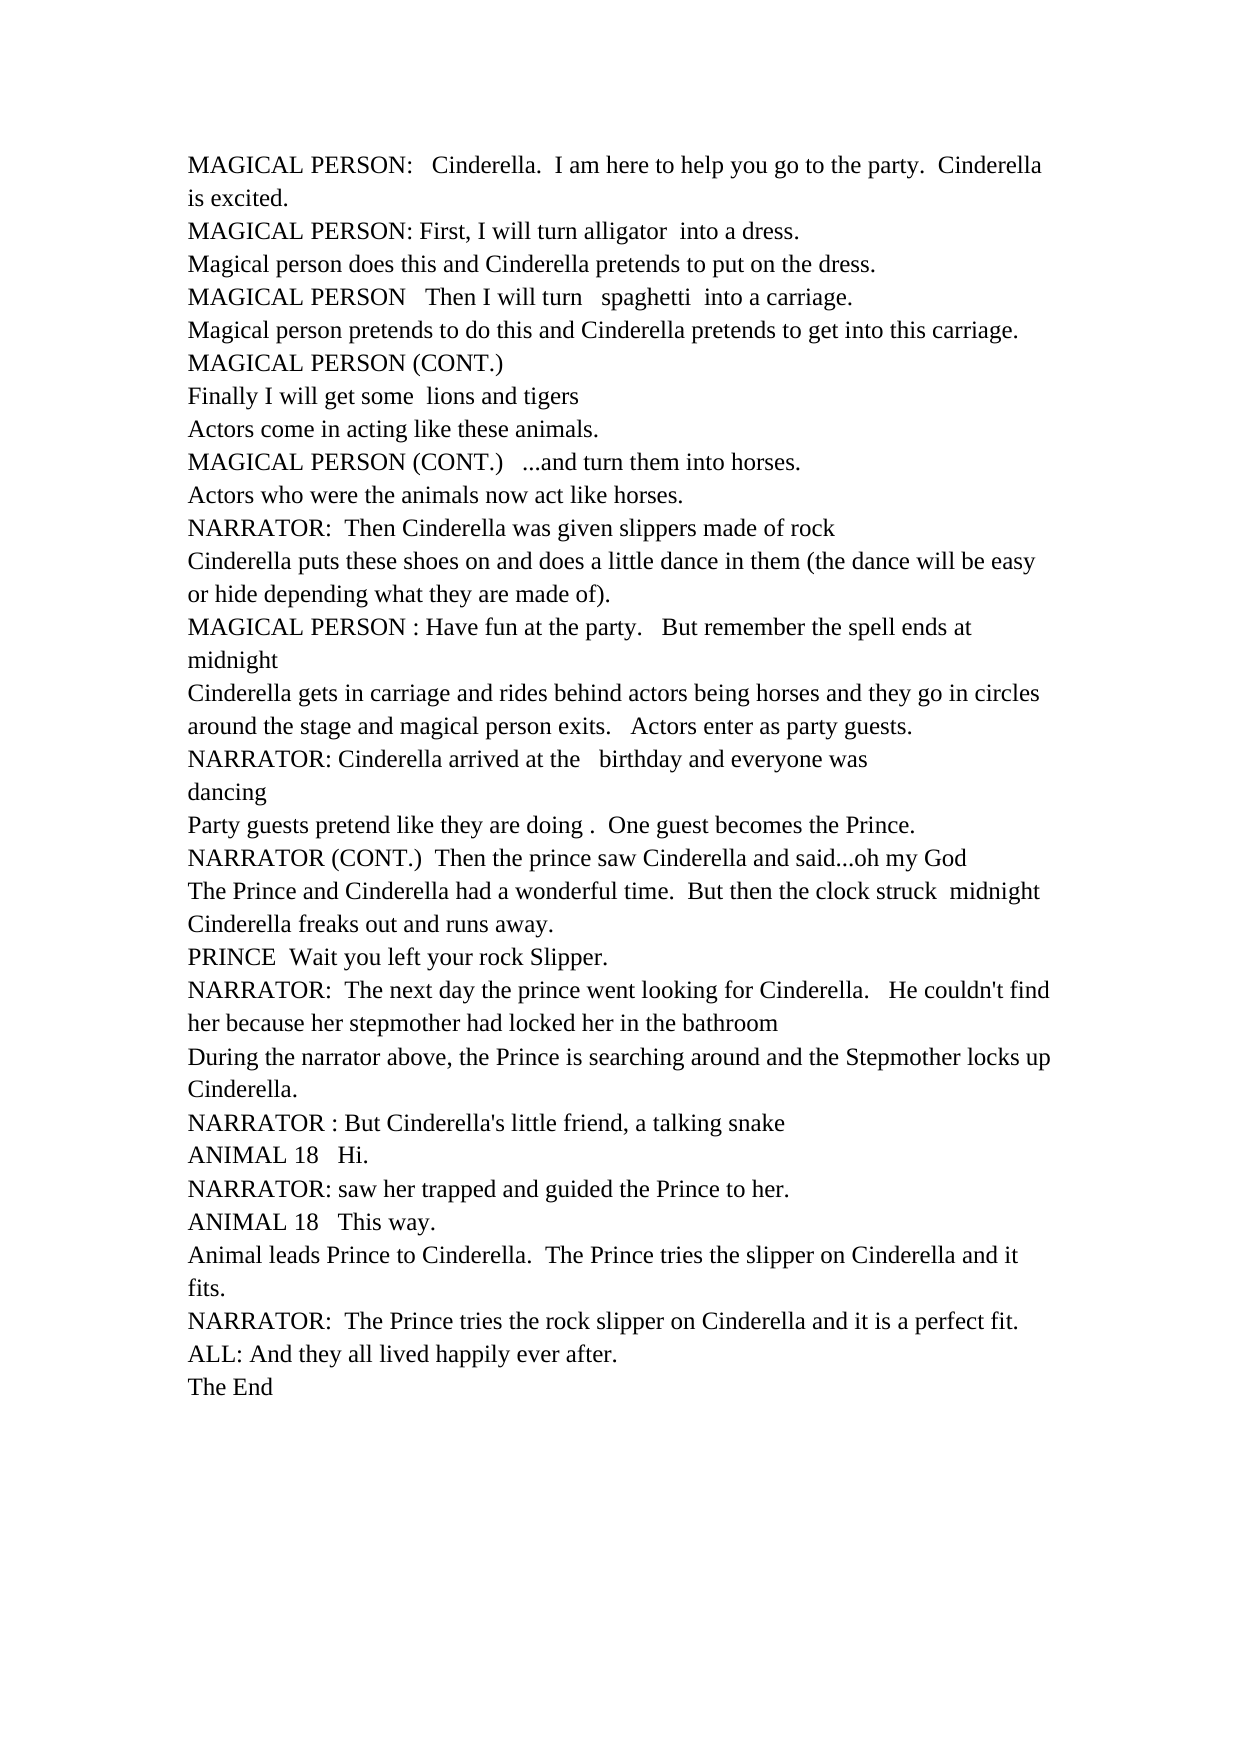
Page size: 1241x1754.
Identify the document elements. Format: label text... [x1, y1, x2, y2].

text MAGICAL PERSON: Cinderella. I am here to help you go to the party. Cinderella is excited. [187, 150, 1053, 212]
text The End [187, 1372, 1053, 1401]
text MAGICAL PERSON (CONT.) [187, 348, 1053, 377]
text NARRATOR (CONT.) Then the prince saw Cinderella and said...oh my God [187, 843, 1053, 872]
text Actors who were the animals now act like horses. [187, 480, 1053, 509]
text MAGICAL PERSON: First, I will turn alligator into a dress. [187, 216, 1053, 245]
text Cinderella gets in carriage and rides behind actors being horses and they go in circles around the stage and magical person exits. Actors enter as party guests. [187, 678, 1053, 740]
text Actors come in acting like these animals. [187, 414, 1053, 443]
text PRINCE Wait you left your rock Slipper. [187, 942, 1053, 971]
text NARRATOR: Cinderella arrived at the birthday and everyone was [187, 744, 1053, 773]
text Cinderella freaks out and runs away. [187, 909, 1053, 938]
text During the narrator above, the Prince is searching around and the Stepmother locks up Cinderella. [187, 1042, 1053, 1103]
text dancing [187, 777, 1053, 806]
text Cinderella puts these shoes on and does a little dance in them (the dance will be easy or hide depending what they are made of). [187, 546, 1053, 608]
text Animal leads Prince to Cinderella. The Prince tries the slipper on Cinderella and it fits. [187, 1240, 1053, 1301]
text Magical person pretends to do this and Cinderella pretends to get into this carriage. [187, 315, 1053, 344]
text Magical person does this and Cinderella pretends to put on the dress. [187, 249, 1053, 278]
text MAGICAL PERSON (CONT.) ...and turn them into horses. [187, 447, 1053, 476]
text ALL: And they all lived happily ever after. [187, 1339, 1053, 1367]
text NARRATOR: saw her trapped and guided the Prince to her. [187, 1174, 1053, 1202]
text ANIMAL 18 This way. [187, 1207, 1053, 1235]
text MAGICAL PERSON Then I will turn spaghetti into a carriage. [187, 282, 1053, 311]
text The Prince and Cinderella had a wonderful time. But then the clock struck midnight [187, 876, 1053, 905]
text NARRATOR : But Cinderella's little friend, a talking snake [187, 1108, 1053, 1136]
text ANIMAL 18 Hi. [187, 1141, 1053, 1169]
text NARRATOR: Then Cinderella was given slippers made of rock [187, 513, 1053, 542]
text NARRATOR: The Prince tries the rock slipper on Cinderella and it is a perfect fit. [187, 1306, 1053, 1334]
text MAGICAL PERSON : Have fun at the party. But remember the spell ends at midnight [187, 612, 1053, 674]
text NARRATOR: The next day the prince went looking for Cinderella. He couldn't find her because her stepmother had locked her in the bathroom [187, 976, 1053, 1037]
text Party guests pretend like they are doing . One guest becomes the Prince. [187, 810, 1053, 839]
text Finally I will get some lions and tigers [187, 381, 1053, 410]
